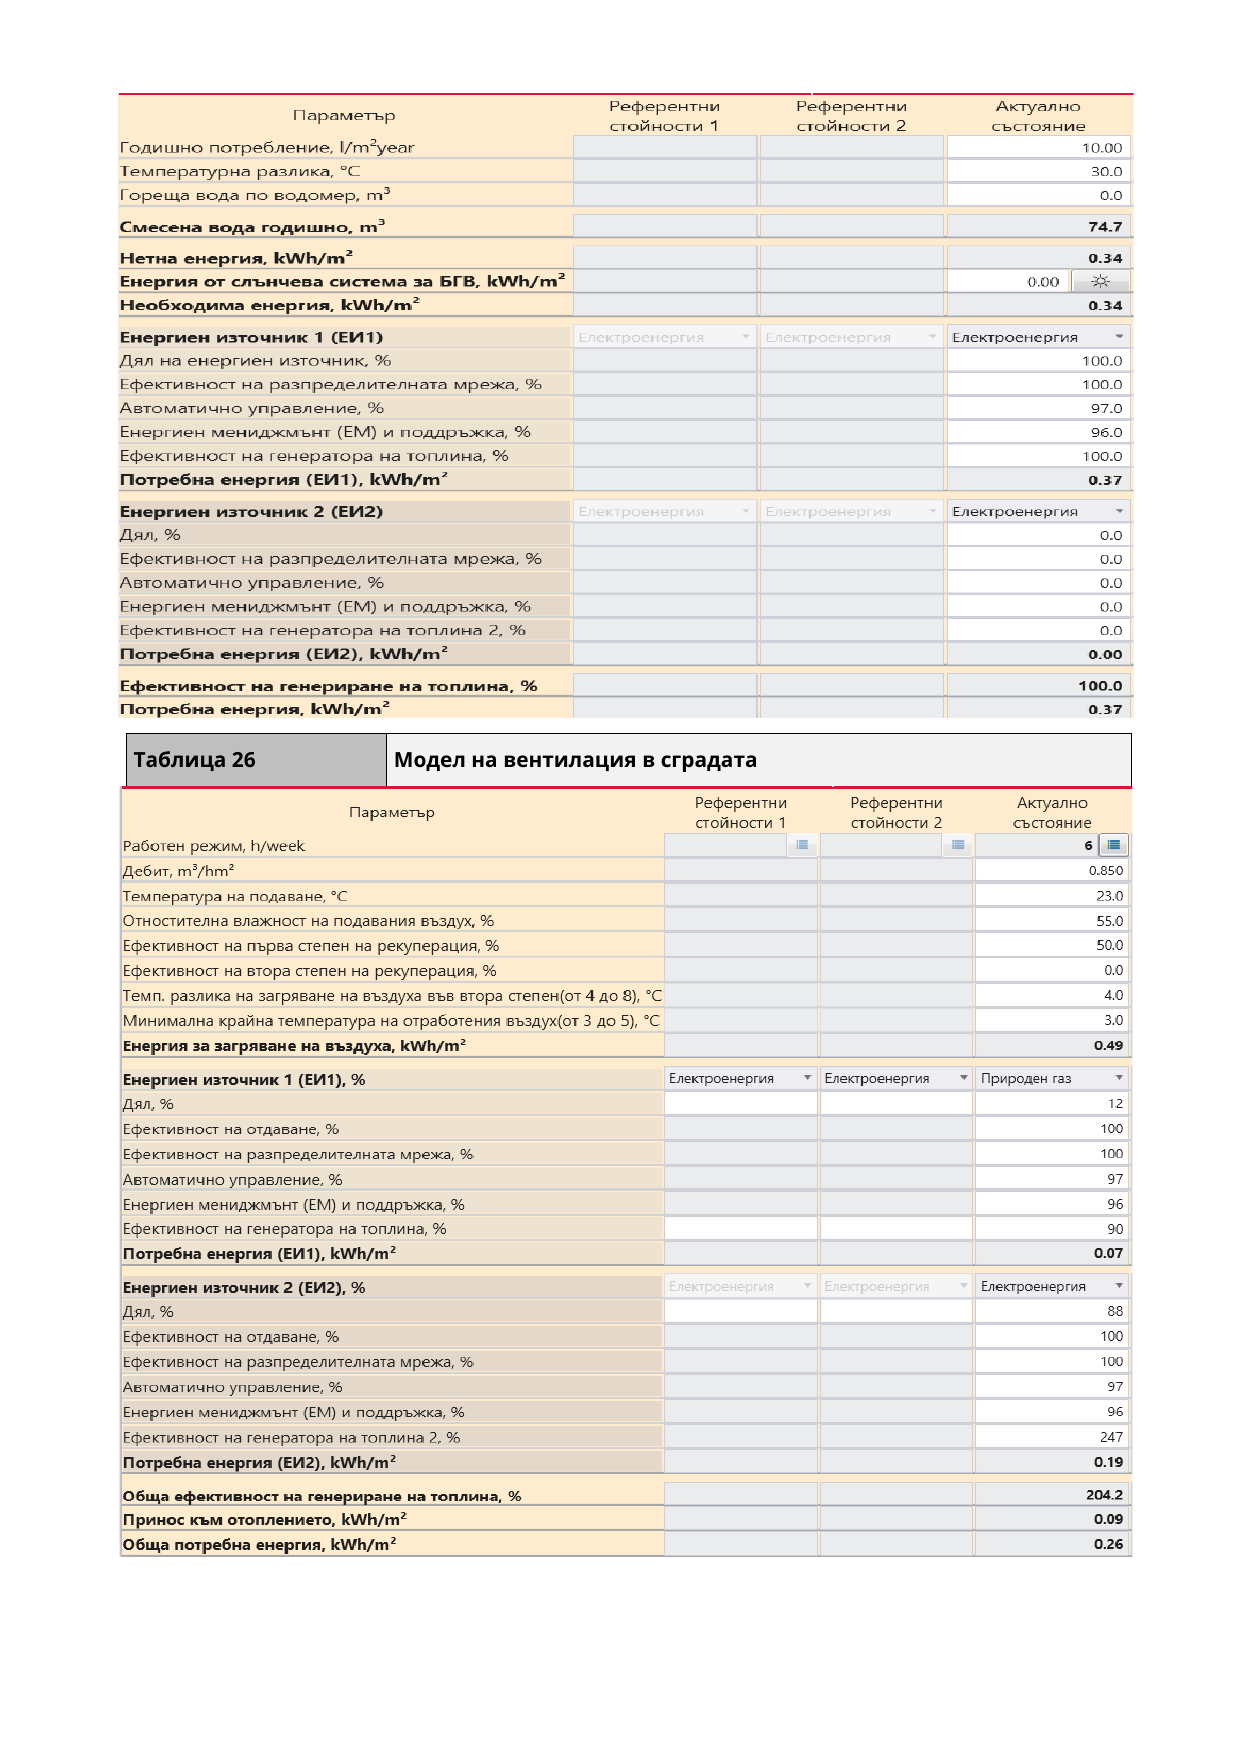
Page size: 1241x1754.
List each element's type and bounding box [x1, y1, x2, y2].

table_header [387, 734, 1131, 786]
picture [118, 93, 1134, 718]
picture [119, 786, 1133, 1557]
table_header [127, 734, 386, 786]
